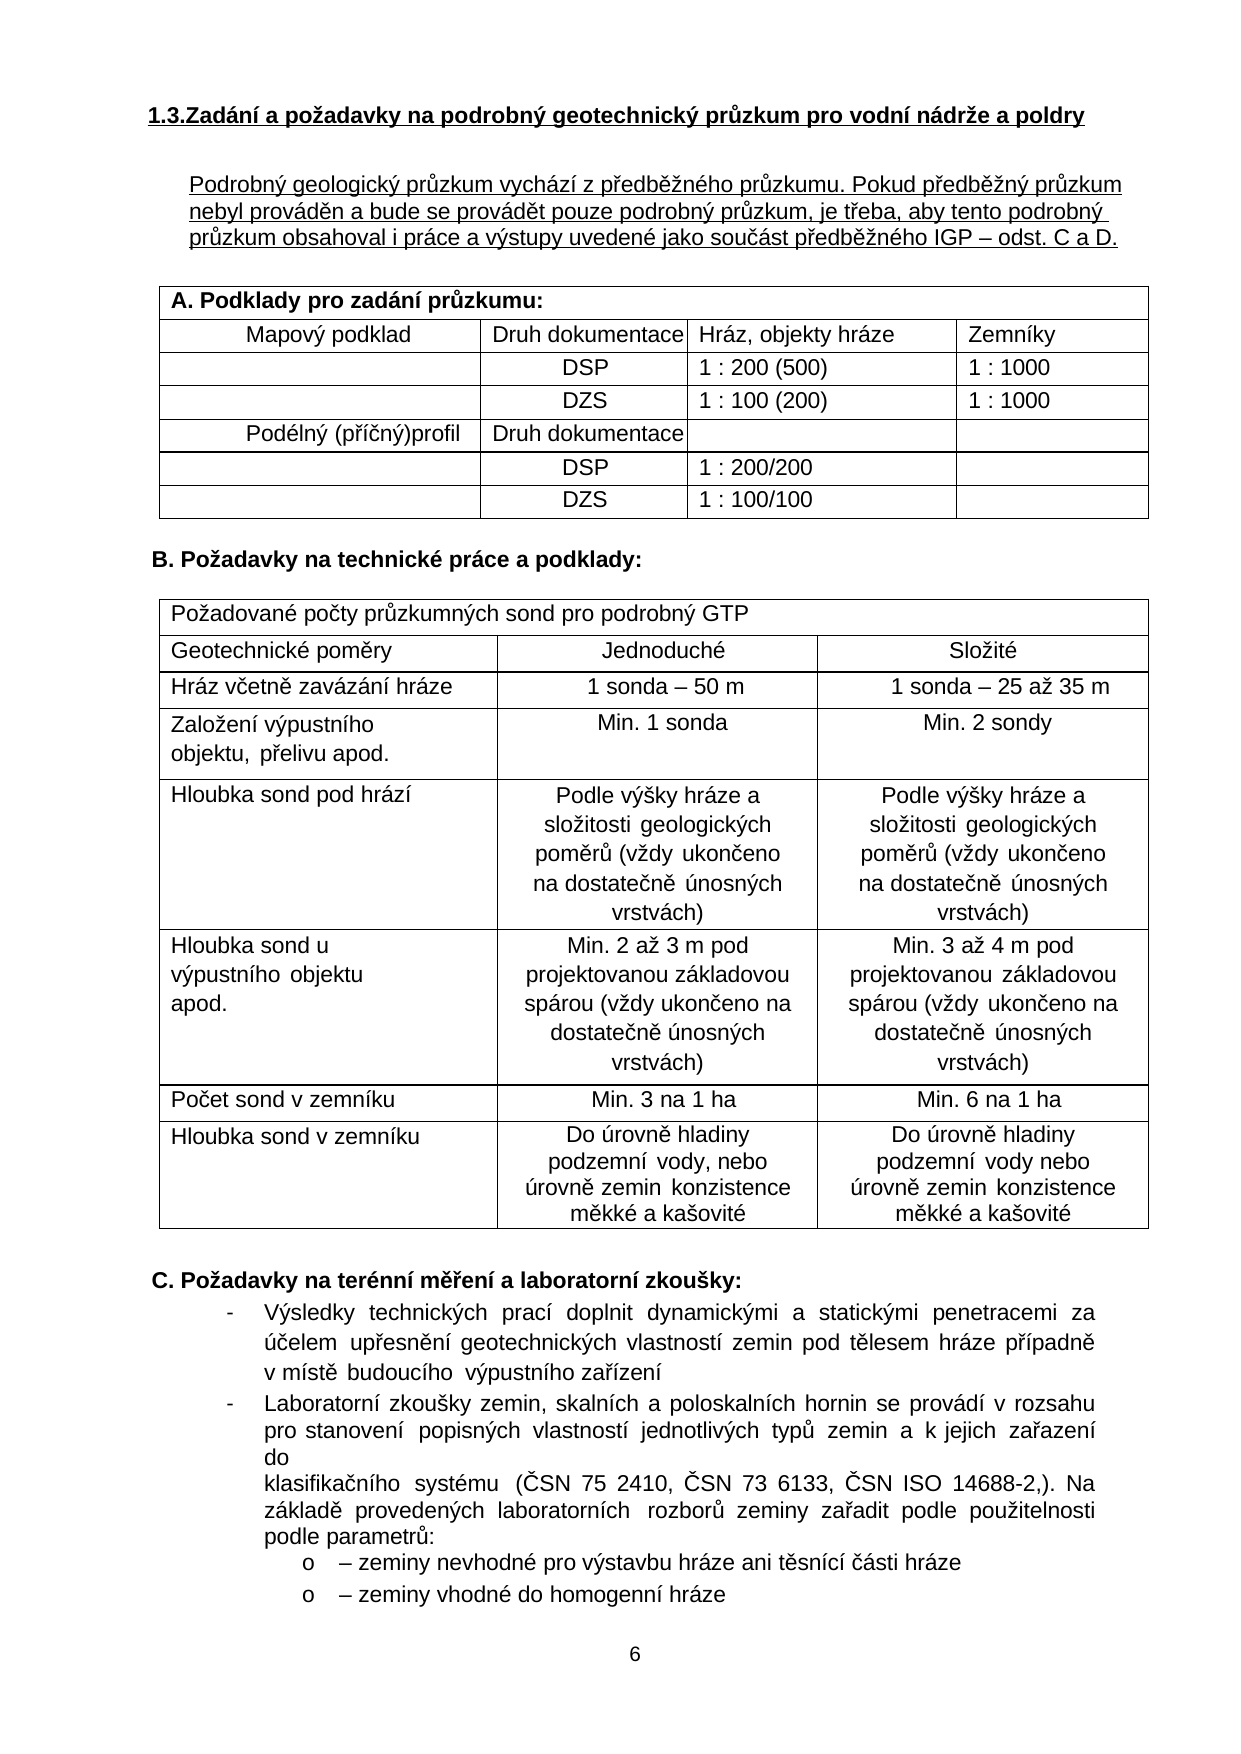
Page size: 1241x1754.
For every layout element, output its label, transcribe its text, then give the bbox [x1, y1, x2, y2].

list – zeminy nevhodné pro výstavbu hráze ani těsnící části hráze [301, 1549, 1122, 1578]
table_cell [160, 453, 480, 485]
table_cell 1 : 200 (500) [688, 353, 956, 385]
table_cell [688, 420, 956, 451]
table_cell Do úrovně hladiny podzemní vody nebo úrovně zemin konzistence měkké a kašovité [818, 1122, 1148, 1228]
table_cell DSP [481, 453, 687, 485]
list Laboratorní zkoušky zemin, skalních a poloskalních hornin se provádí v rozsahu pro stanovení popisných vlastností jednotlivých typů zemin a k jejich zařazení do [226, 1389, 1096, 1470]
table_cell Složité [818, 636, 1148, 671]
table_cell Mapový podklad [160, 320, 480, 352]
table_header A. Podklady pro zadání průzkumu: [160, 287, 1148, 319]
table_cell [160, 353, 480, 385]
text Podrobný geologický průzkum vychází z předběžného průzkumu. Pokud předběžný průzkum nebyl prováděn a bude se provádět pouze podrobný průzkum, je třeba, aby tento podrobný průzkum obsahoval i práce a výstupy uvedené jako součást předběžného IGP – odst. C a D. [189, 195, 1122, 251]
table_cell Hloubka sond pod hrází [160, 780, 497, 929]
table_cell Druh dokumentace [481, 420, 687, 451]
table_cell 1 sonda – 25 až 35 m [818, 673, 1148, 707]
table_cell Do úrovně hladiny podzemní vody, nebo úrovně zemin konzistence měkké a kašovité [498, 1122, 817, 1228]
table_cell 1 : 100 (200) [688, 386, 956, 418]
table_cell Založení výpustního objektu, přelivu apod. [160, 709, 497, 779]
text Podrobný geologický průzkum vychází z předběžného průzkumu. Pokud předběžný průzkum nebyl prováděn a bude se provádět pouze podrobný průzkum, je třeba, aby tento podrobný průzkum obsahoval i práce a výstupy uvedené jako součást předběžného IGP – odst. C a D. [189, 171, 1122, 194]
table_cell Hloubka sond v zemníku [160, 1122, 497, 1228]
table_cell Podle výšky hráze a složitosti geologických poměrů (vždy ukončeno na dostatečně únosných vrstvách) [818, 780, 1148, 929]
table_cell Min. 3 na 1 ha [498, 1086, 817, 1121]
table_cell DZS [481, 486, 687, 518]
table_cell [957, 453, 1148, 485]
table_cell 1 : 1000 [957, 386, 1148, 418]
table_header Požadované počty průzkumných sond pro podrobný GTP [160, 600, 1148, 635]
table_cell Hráz, objekty hráze [688, 320, 956, 352]
table_cell Min. 3 až 4 m pod projektovanou základovou spárou (vždy ukončeno na dostatečně únosných vrstvách) [818, 930, 1148, 1084]
table_cell [957, 420, 1148, 451]
table_cell [957, 486, 1148, 518]
table_cell Min. 2 sondy [818, 709, 1148, 779]
text klasifikačního systému (ČSN 75 2410, ČSN 73 6133, ČSN ISO 14688-2,). Na základě provedených laboratorních rozborů zeminy zařadit podle použitelnosti podle parametrů: [264, 1470, 1096, 1549]
table_cell Druh dokumentace [481, 320, 687, 352]
table_cell Min. 6 na 1 ha [818, 1086, 1148, 1121]
table_cell DSP [481, 353, 687, 385]
table_cell Min. 2 až 3 m pod projektovanou základovou spárou (vždy ukončeno na dostatečně únosných vrstvách) [498, 930, 817, 1084]
table_cell [160, 486, 480, 518]
list Výsledky technických prací doplnit dynamickými a statickými penetracemi za účelem upřesnění geotechnických vlastností zemin pod tělesem hráze případně v místě budoucího výpustního zařízení [226, 1298, 1096, 1386]
table_cell Jednoduché [498, 636, 817, 671]
table_cell Počet sond v zemníku [160, 1086, 497, 1121]
table_cell Hloubka sond u výpustního objektu apod. [160, 930, 497, 1084]
table_cell 1 : 200/200 [688, 453, 956, 485]
table_cell Zemníky [957, 320, 1148, 352]
text C. Požadavky na terénní měření a laboratorní zkoušky: [151, 1267, 1122, 1293]
text 1.3.Zadání a požadavky na podrobný geotechnický průzkum pro vodní nádrže a poldry [148, 102, 1122, 128]
table_cell 1 : 100/100 [688, 486, 956, 518]
table_cell Podélný (příčný)profil [160, 420, 480, 451]
table_cell Min. 1 sonda [498, 709, 817, 779]
table_cell 1 sonda – 50 m [498, 673, 817, 707]
text B. Požadavky na technické práce a podklady: [151, 546, 1122, 572]
table_cell Podle výšky hráze a složitosti geologických poměrů (vždy ukončeno na dostatečně únosných vrstvách) [498, 780, 817, 929]
table_cell Hráz včetně zavázání hráze [160, 673, 497, 707]
list – zeminy vhodné do homogenní hráze [301, 1581, 1122, 1609]
table_cell Geotechnické poměry [160, 636, 497, 671]
table_cell [160, 386, 480, 418]
table_cell DZS [481, 386, 687, 418]
table_cell 1 : 1000 [957, 353, 1148, 385]
